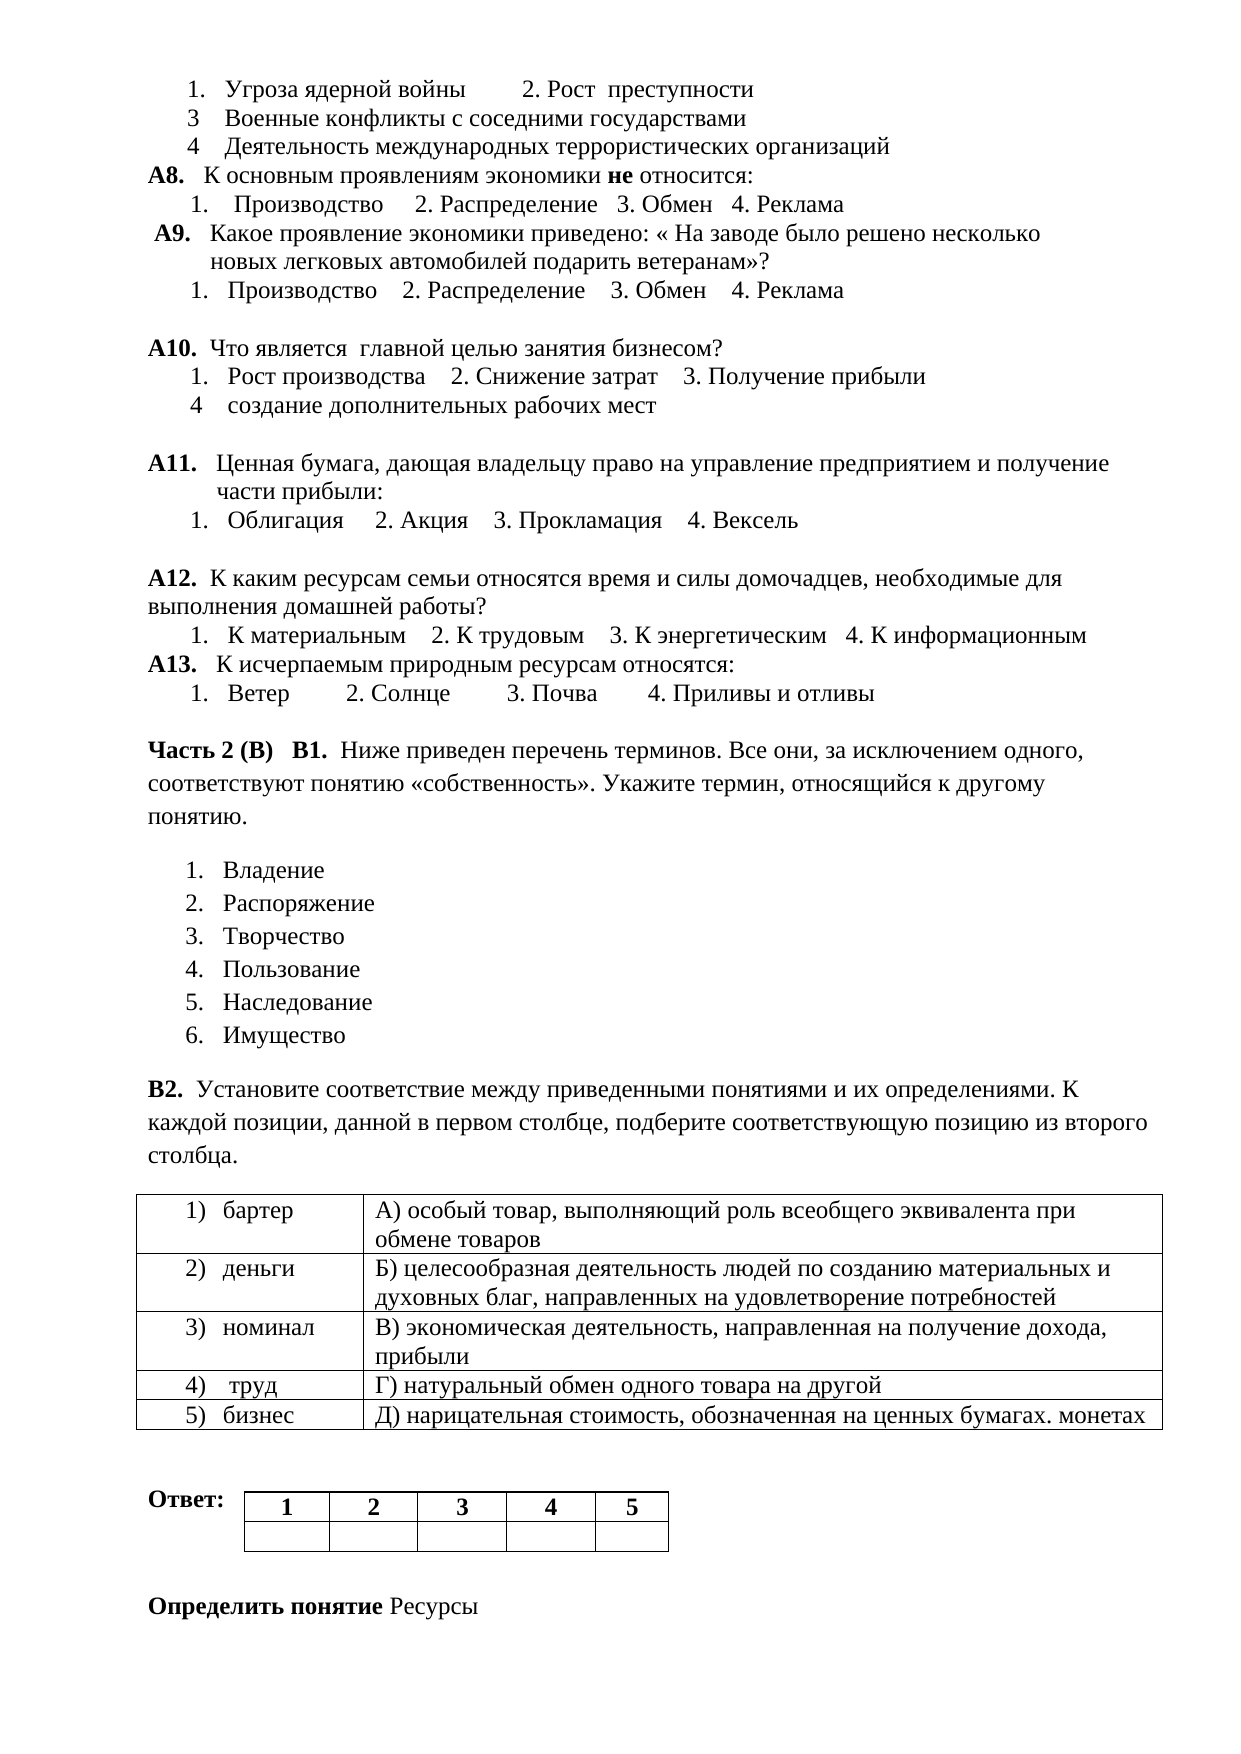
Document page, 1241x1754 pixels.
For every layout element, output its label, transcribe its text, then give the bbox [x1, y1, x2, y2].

list Распоряжение [185, 888, 1152, 917]
table_cell [507, 1522, 595, 1551]
text Определить понятие Ресурсы [148, 1591, 1152, 1619]
table_cell Г) натуральный обмен одного товара на другой [364, 1371, 1162, 1399]
text А10. Что является главной целью занятия бизнесом? [148, 333, 1152, 361]
table_cell деньги [137, 1254, 363, 1311]
table_header А) особый товар, выполняющий роль всеобщего эквивалента при обмене товаров [364, 1195, 1162, 1252]
table_header бартер [137, 1195, 363, 1252]
text новых легковых автомобилей подарить ветеранам»? [148, 246, 1152, 275]
list Творчество [185, 921, 1152, 950]
table_cell [418, 1522, 506, 1551]
text В2. Установите соответствие между приведенными понятиями и их определениями. К каждой позиции, данной в первом столбце, подберите соответствующую позицию из второго столбца. [148, 1074, 1152, 1169]
list Облигация 2. Акция 3. Прокламация 4. Вексель [190, 505, 1152, 534]
list Пользование [185, 954, 1152, 983]
table_cell В) экономическая деятельность, направленная на получение дохода, прибыли [364, 1312, 1162, 1369]
table_header 3 [418, 1493, 506, 1521]
list Деятельность международных террористических организаций [187, 131, 1152, 160]
list Производство 2. Распределение 3. Обмен 4. Реклама [190, 275, 1152, 304]
list К материальным 2. К трудовым 3. К энергетическим 4. К информационным [190, 620, 1152, 649]
text части прибыли: [148, 476, 1152, 505]
text А8. К основным проявлениям экономики не относится: [148, 160, 1152, 189]
list Рост производства 2. Снижение затрат 3. Получение прибыли [190, 361, 1152, 390]
list Угроза ядерной войны 2. Рост преступности [187, 74, 1152, 103]
table_cell Б) целесообразная деятельность людей по созданию материальных и духовных благ, направленных на удовлетворение потребностей [364, 1254, 1162, 1311]
table_cell Д) нарицательная стоимость, обозначенная на ценных бумагах. монетах [364, 1400, 1162, 1429]
text А9. Какое проявление экономики приведено: « На заводе было решено несколько [148, 218, 1152, 246]
table_cell [245, 1522, 329, 1551]
list Производство 2. Распределение 3. Обмен 4. Реклама [190, 189, 1152, 218]
table_header 2 [330, 1493, 417, 1521]
list Имущество [185, 1020, 1152, 1049]
table_cell [596, 1522, 668, 1551]
text А12. К каким ресурсам семьи относятся время и силы домочадцев, необходимые для выполнения домашней работы? [148, 563, 1152, 620]
table_header 4 [507, 1493, 595, 1521]
table_header 5 [596, 1493, 668, 1521]
list Военные конфликты с соседними государствами [187, 103, 1152, 131]
text А13. К исчерпаемым природным ресурсам относятся: [148, 649, 1152, 678]
table_cell труд [137, 1371, 363, 1399]
list Наследование [185, 987, 1152, 1016]
text Ответ: [148, 1484, 1152, 1513]
list Владение [185, 855, 1152, 884]
table_cell [330, 1522, 417, 1551]
table_cell бизнес [137, 1400, 363, 1429]
list Ветер 2. Солнце 3. Почва 4. Приливы и отливы [190, 678, 1152, 706]
table_header 1 [245, 1493, 329, 1521]
text А11. Ценная бумага, дающая владельцу право на управление предприятием и получение [148, 448, 1152, 476]
text 4 создание дополнительных рабочих мест [190, 390, 1152, 419]
text Часть 2 (В) В1. Ниже приведен перечень терминов. Все они, за исключением одного, соответствуют понятию «собственность». Укажите термин, относящийся к другому понятию. [148, 735, 1152, 830]
table_cell номинал [137, 1312, 363, 1369]
